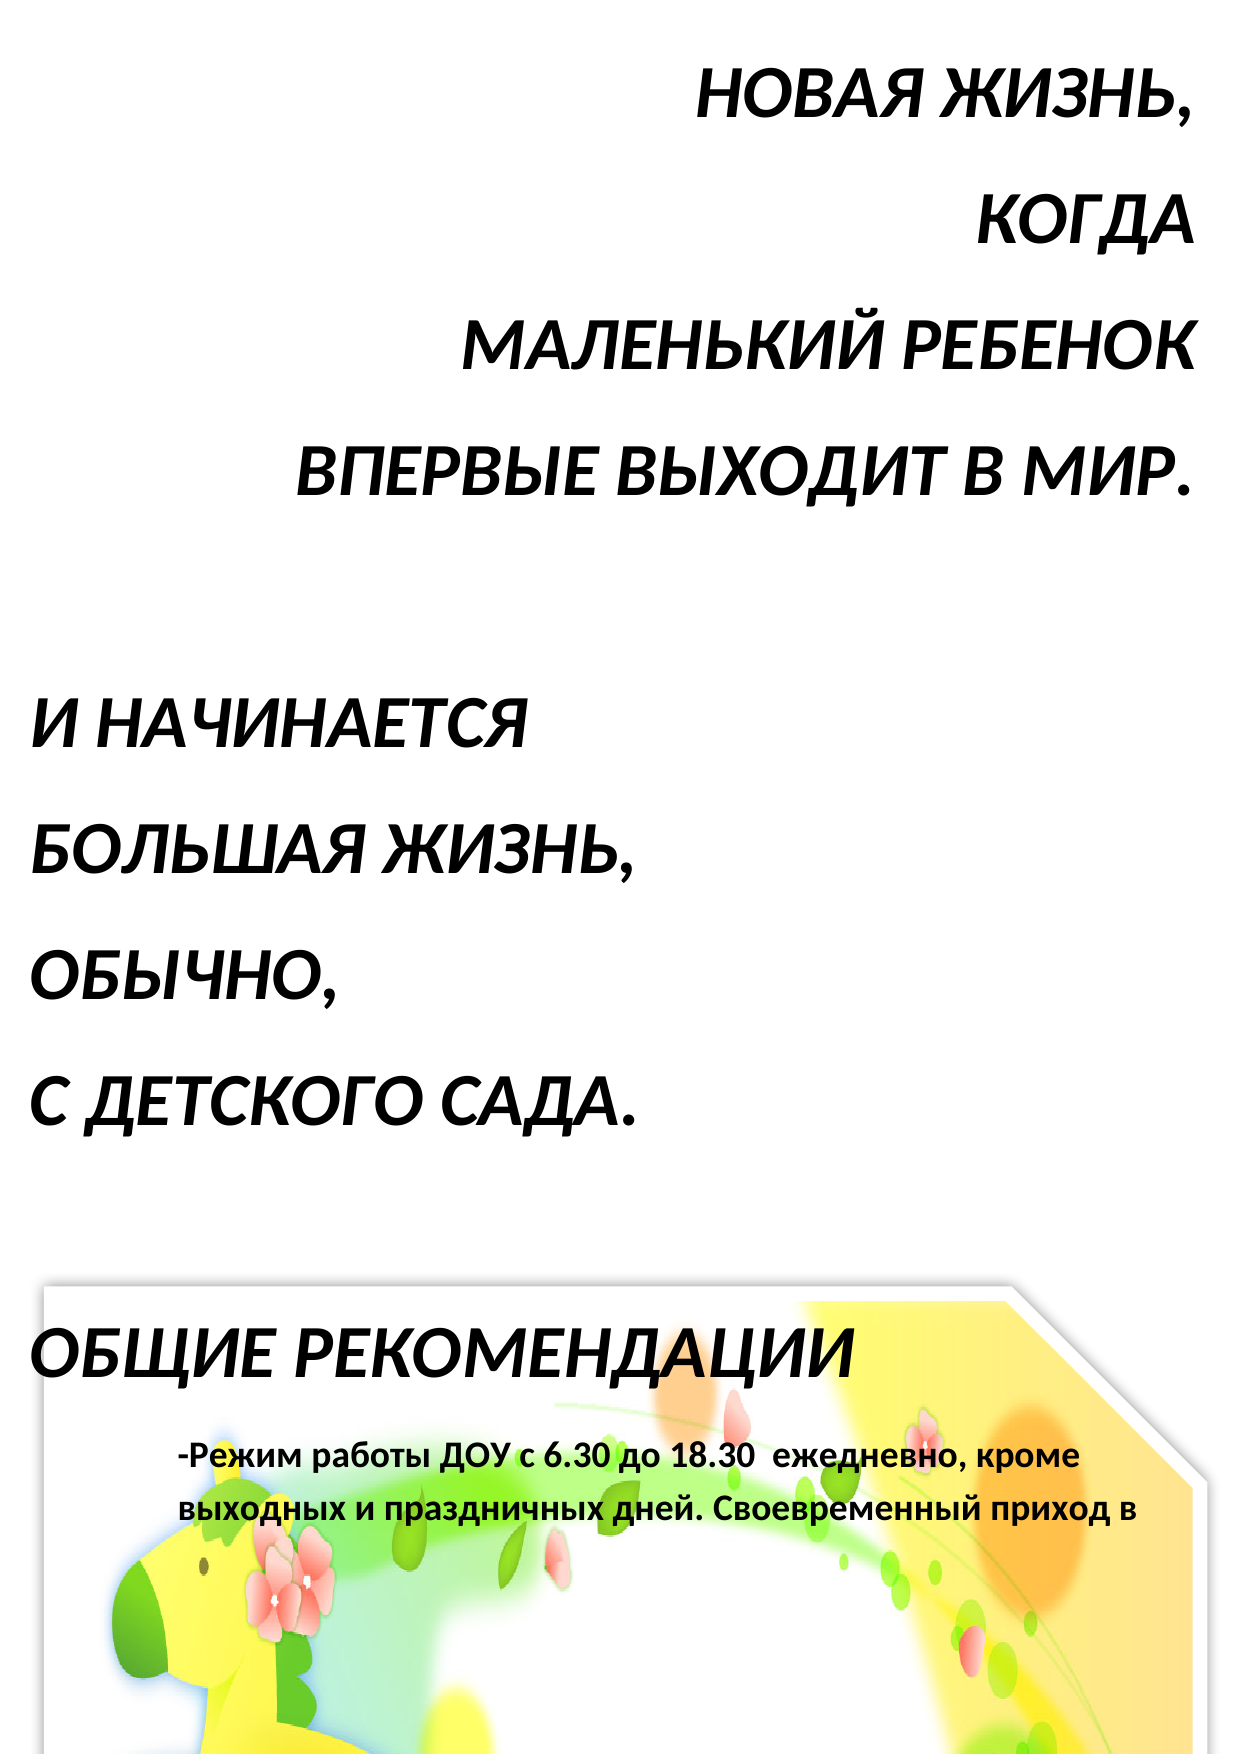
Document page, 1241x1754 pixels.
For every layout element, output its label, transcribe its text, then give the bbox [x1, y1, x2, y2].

picture [59, 1301, 1008, 1305]
text обычно, [29, 927, 1196, 1018]
text общие рекомендации [29, 1305, 1196, 1396]
text и начинается [29, 674, 1196, 766]
text когда [29, 170, 1196, 262]
text большая жизнь, [29, 801, 1196, 892]
text новая жизнь, [29, 44, 1196, 136]
text с детского сада. [29, 1053, 1196, 1144]
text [177, 1431, 1152, 1529]
text впервые выходит в мир. [29, 422, 1196, 514]
text маленький ребенок [29, 296, 1196, 388]
picture [59, 1396, 1192, 1754]
